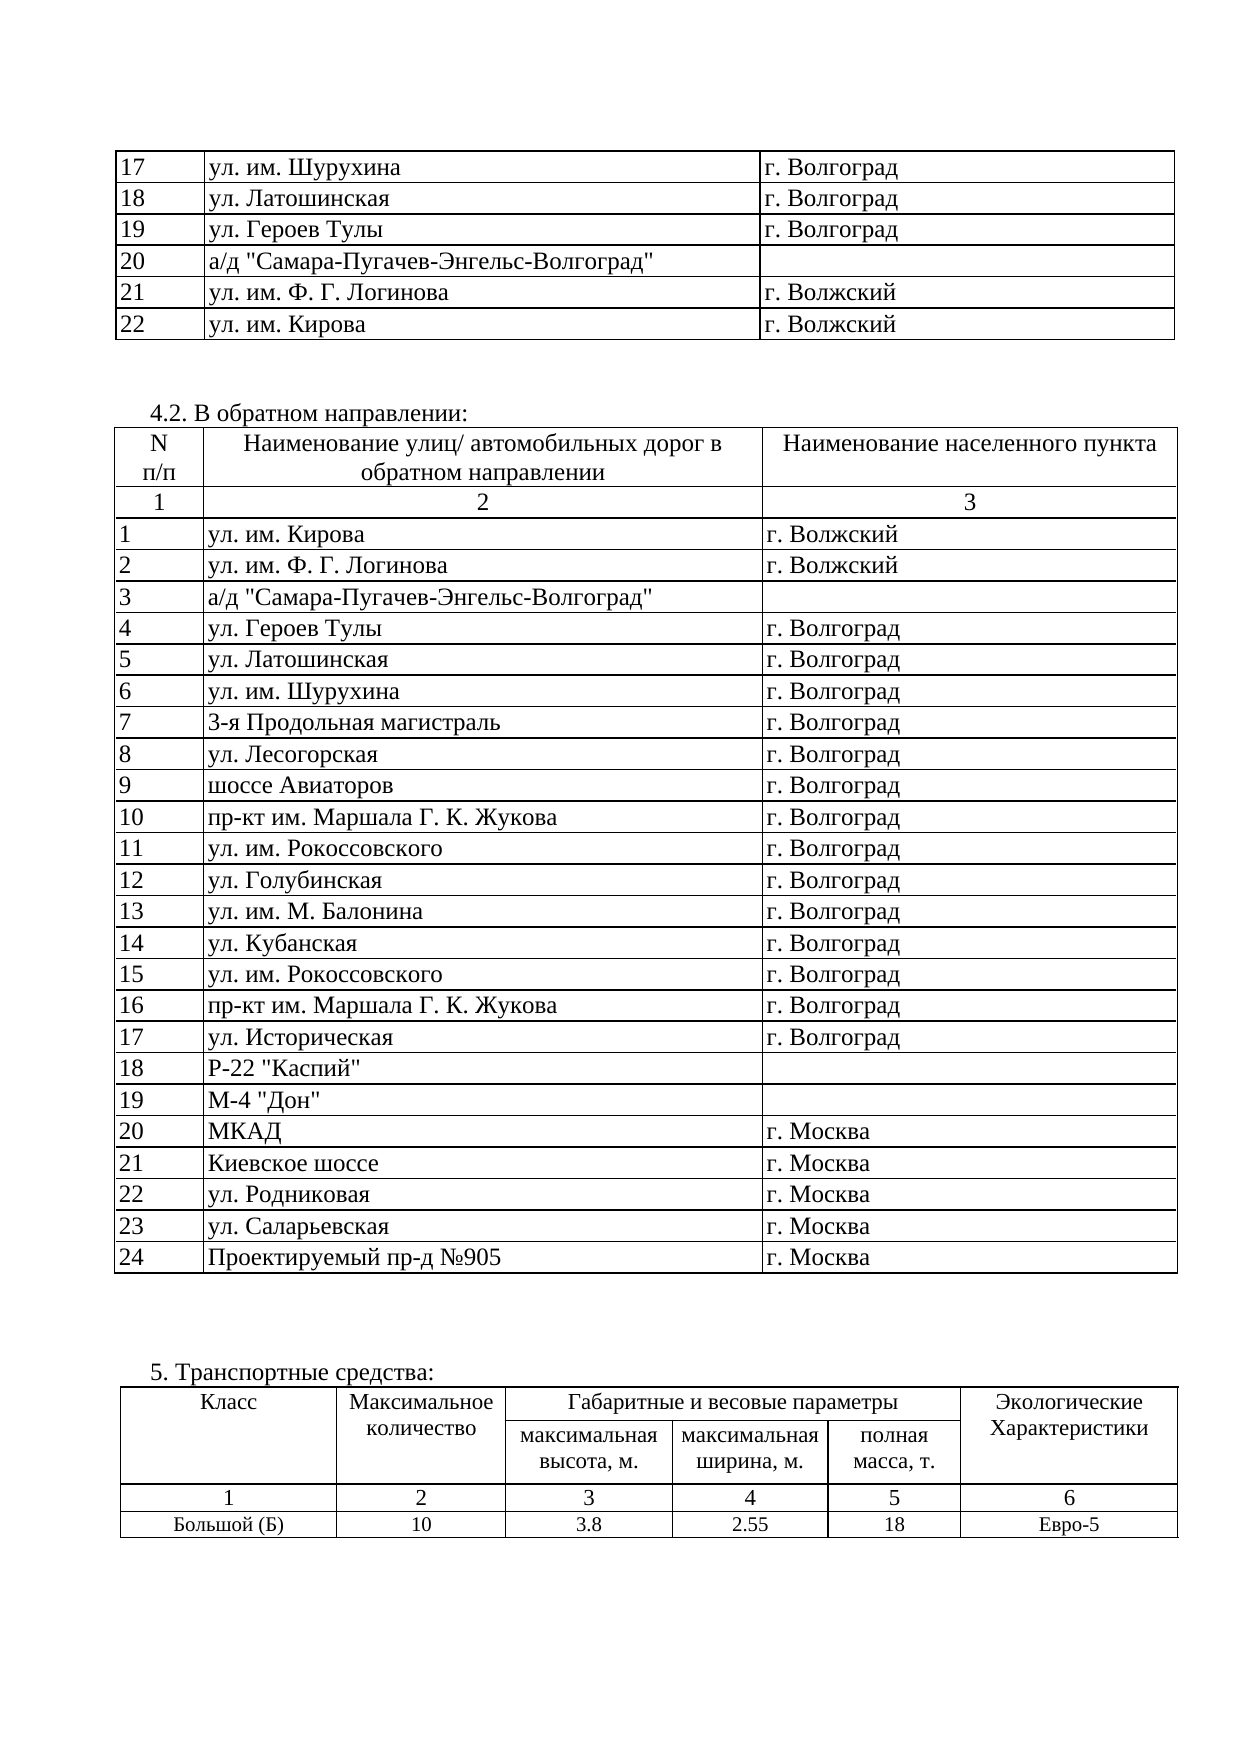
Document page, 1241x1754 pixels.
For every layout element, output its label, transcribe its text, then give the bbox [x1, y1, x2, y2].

table_cell г. Волгоград [763, 926, 1177, 957]
table_cell ул. Голубинская [204, 865, 762, 894]
table_cell г. Волгоград [761, 152, 1174, 181]
table_cell ул. Саларьевская [204, 1211, 762, 1241]
table_cell 7 [115, 707, 203, 737]
table_cell 20 [115, 1116, 203, 1146]
table_cell 19 [115, 1084, 203, 1115]
table_cell Киевское шоссе [204, 1148, 762, 1178]
table_cell максимальная ширина, м. [673, 1421, 827, 1483]
table_cell 23 [115, 1210, 203, 1241]
table_cell ул. им. Шурухина [204, 676, 762, 706]
text 4.2. В обратном направлении: [150, 398, 1090, 427]
table_cell 11 [115, 833, 203, 863]
table_cell 17 [115, 1021, 203, 1052]
table_cell 5 [115, 644, 203, 674]
table_cell 20 [117, 246, 204, 276]
table_cell г. Волжский [761, 309, 1174, 339]
table_cell 22 [115, 1179, 203, 1209]
table_cell шоссе Авиаторов [204, 770, 762, 800]
table_cell 2.55 [673, 1512, 827, 1536]
table_cell полная масса, т. [829, 1421, 960, 1483]
text 5. Транспортные средства: [150, 1357, 1090, 1386]
table_cell 2 [115, 550, 203, 580]
table_cell г. Москва [763, 1241, 1177, 1272]
table_cell 6 [115, 675, 203, 706]
table_cell 12 [115, 864, 203, 894]
table_cell г. Волгоград [763, 643, 1177, 674]
table_cell г. Волгоград [763, 832, 1177, 863]
table_cell г. Волгоград [763, 1020, 1177, 1052]
table_cell г. Волгоград [761, 183, 1174, 213]
table_header Экологические Характеристики [961, 1388, 1177, 1483]
table_cell а/д "Самара-Пугачев-Энгельс-Волгоград" [204, 582, 762, 611]
table_cell ул. Героев Тулы [204, 613, 762, 643]
table_cell 5 [829, 1485, 960, 1511]
table_cell 13 [115, 896, 203, 926]
table_cell г. Волгоград [763, 706, 1177, 737]
table_cell 8 [115, 738, 203, 769]
table_cell 15 [115, 959, 203, 989]
table_cell 3 [115, 581, 203, 611]
table_cell 6 [961, 1485, 1177, 1511]
table_cell 19 [117, 215, 204, 244]
table_cell Евро-5 [961, 1512, 1177, 1536]
table_cell пр-кт им. Маршала Г. К. Жукова [204, 991, 762, 1020]
table_header Наименование улиц/ автомобильных дорог в обратном направлении [204, 428, 762, 486]
table_cell г. Москва [763, 1209, 1177, 1241]
table_header Максимальное количество [337, 1388, 505, 1483]
table_cell Большой (Б) [121, 1512, 336, 1536]
table_cell [763, 1083, 1177, 1115]
table_cell ул. им. Шурухина [205, 152, 759, 181]
table_cell г. Волгоград [763, 737, 1177, 769]
table_cell г. Волгоград [763, 989, 1177, 1020]
table_cell г. Москва [763, 1178, 1177, 1209]
table_cell 3 [506, 1485, 672, 1511]
table_cell ул. им. Ф. Г. Логинова [205, 277, 759, 307]
table_cell 1 [121, 1485, 336, 1511]
table_header Наименование населенного пункта [763, 428, 1177, 486]
table_cell г. Волгоград [761, 215, 1174, 244]
table_cell 4 [673, 1485, 827, 1511]
table_cell ул. Лесогорская [204, 739, 762, 769]
table_cell 17 [117, 152, 204, 181]
table_cell г. Волгоград [763, 611, 1177, 643]
table_cell ул. Историческая [204, 1022, 762, 1052]
table_header Класс [121, 1388, 336, 1483]
table_cell Р-22 "Каспий" [204, 1053, 762, 1083]
table_header N п/п [115, 428, 203, 486]
table_cell г. Москва [763, 1115, 1177, 1146]
table_cell г. Волгоград [763, 769, 1177, 800]
table_cell г. Волгоград [763, 800, 1177, 832]
table_cell 1 [115, 487, 203, 517]
table_cell максимальная высота, м. [506, 1421, 672, 1483]
table_cell 3.8 [506, 1512, 672, 1536]
table_cell ул. им. Рокоссовского [204, 959, 762, 989]
table_cell ул. им. М. Балонина [204, 896, 762, 926]
table_cell 18 [829, 1512, 960, 1536]
table_cell г. Волгоград [763, 863, 1177, 894]
table_cell г. Волжский [763, 549, 1177, 580]
table_cell 21 [117, 277, 204, 307]
table_cell ул. Героев Тулы [205, 215, 759, 244]
table_cell 3 [763, 486, 1177, 517]
table_cell ул. Родниковая [204, 1179, 762, 1209]
table_cell МКАД [204, 1116, 762, 1146]
table_cell [763, 580, 1177, 611]
table_cell 9 [115, 770, 203, 800]
table_cell 2 [337, 1485, 505, 1511]
table_cell М-4 "Дон" [204, 1085, 762, 1115]
table_cell 16 [115, 990, 203, 1020]
table_cell 18 [115, 1053, 203, 1083]
table_cell Проектируемый пр-д №905 [204, 1242, 762, 1272]
table_cell г. Волгоград [763, 895, 1177, 926]
table_cell [761, 246, 1174, 276]
table_cell 14 [115, 927, 203, 957]
table_cell 10 [337, 1512, 505, 1536]
table_cell 4 [115, 613, 203, 643]
table_header Габаритные и весовые параметры [506, 1388, 960, 1419]
table_cell 22 [117, 309, 204, 339]
table_cell г. Волгоград [763, 674, 1177, 706]
table_cell 18 [117, 183, 204, 213]
table_cell [763, 1052, 1177, 1083]
table_cell г. Волжский [763, 517, 1177, 548]
table_cell ул. им. Рокоссовского [204, 833, 762, 863]
table_cell 21 [115, 1147, 203, 1178]
table_cell 3-я Продольная магистраль [204, 707, 762, 737]
table_cell 1 [115, 518, 203, 548]
table_cell 10 [115, 801, 203, 832]
table_cell а/д "Самара-Пугачев-Энгельс-Волгоград" [205, 246, 759, 276]
table_cell ул. Латошинская [205, 183, 759, 213]
table_cell ул. Латошинская [204, 645, 762, 674]
table_cell 24 [115, 1242, 203, 1272]
table_cell г. Волжский [761, 277, 1174, 307]
table_cell 2 [204, 487, 762, 517]
table_cell ул. им. Кирова [205, 309, 759, 339]
table_cell ул. им. Кирова [204, 519, 762, 548]
table_cell пр-кт им. Маршала Г. К. Жукова [204, 802, 762, 832]
table_cell ул. Кубанская [204, 928, 762, 957]
table_cell г. Волгоград [763, 958, 1177, 989]
table_cell г. Москва [763, 1146, 1177, 1178]
table_cell ул. им. Ф. Г. Логинова [204, 550, 762, 580]
